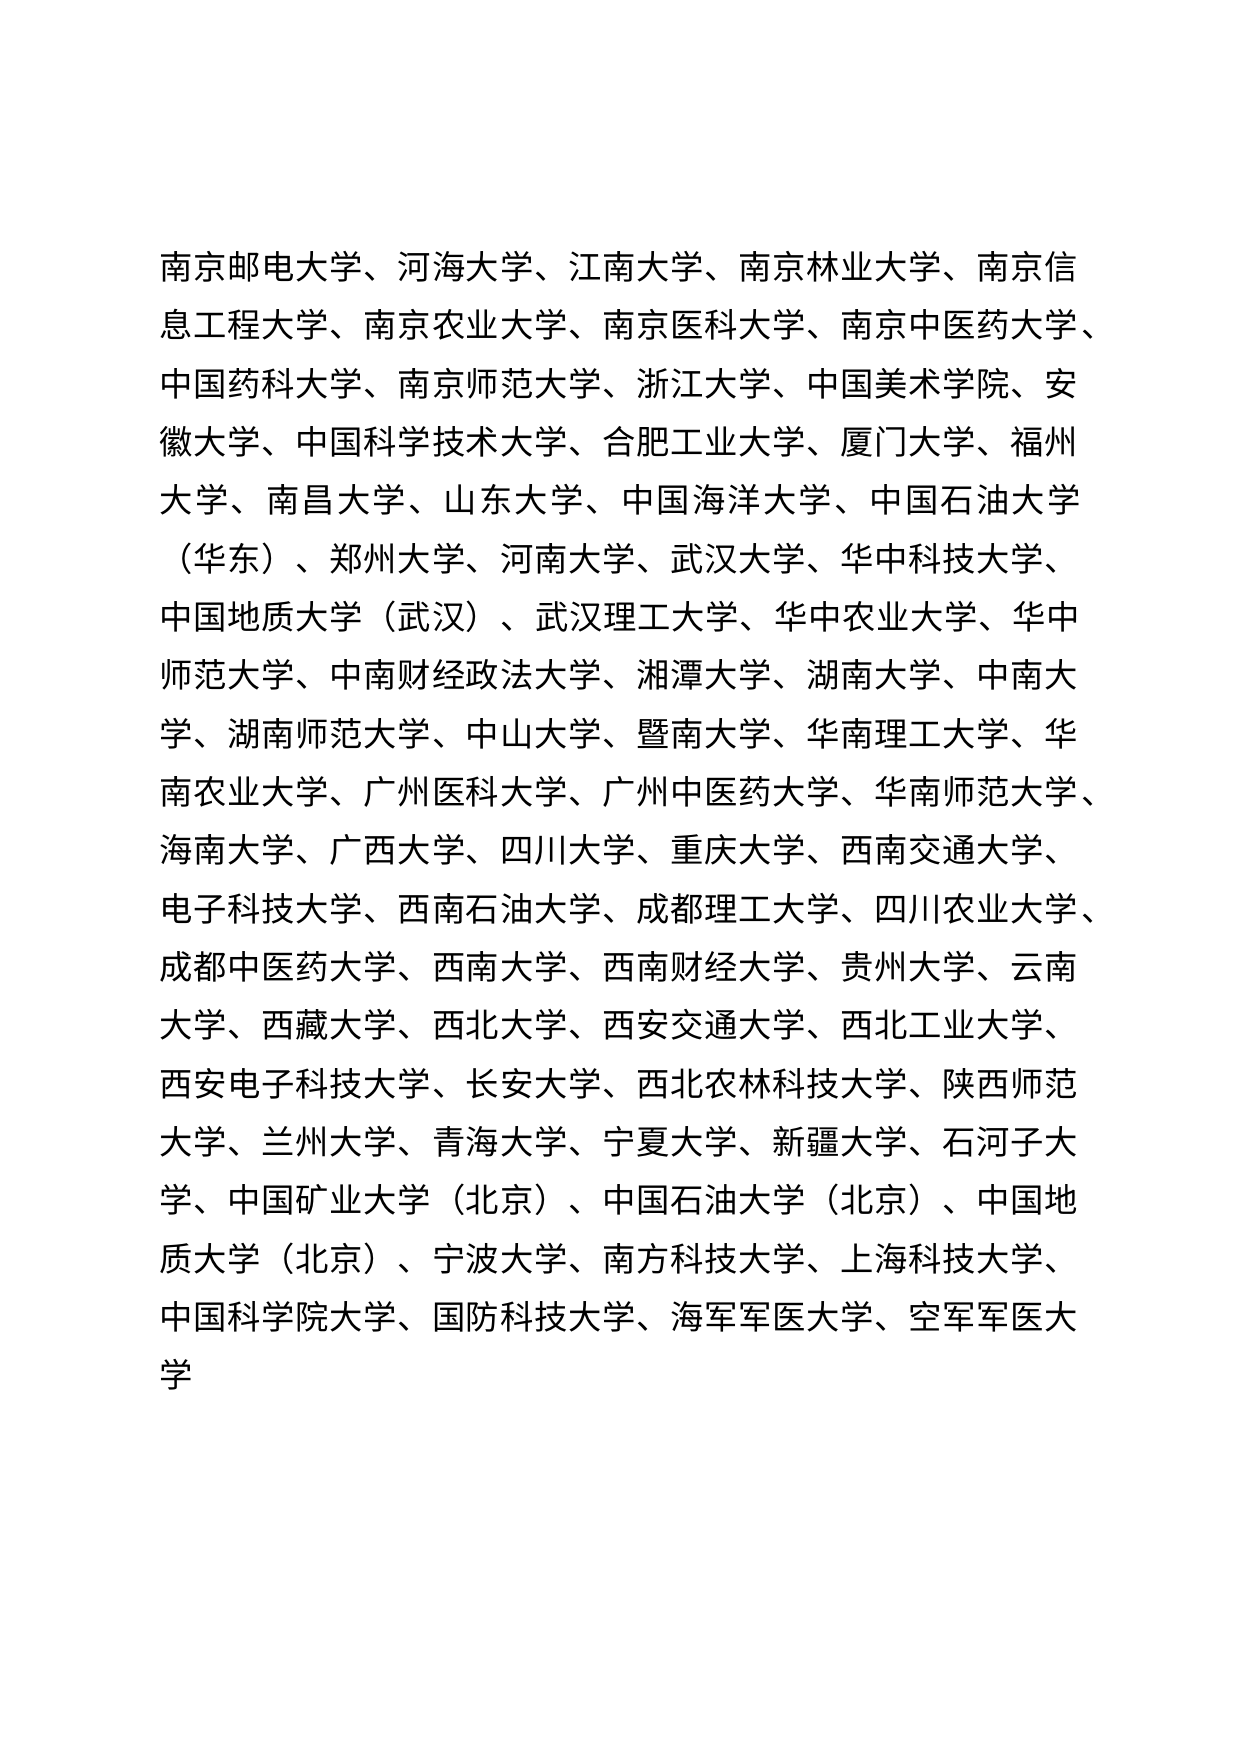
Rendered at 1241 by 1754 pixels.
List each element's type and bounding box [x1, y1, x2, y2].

text [159, 233, 1081, 1399]
